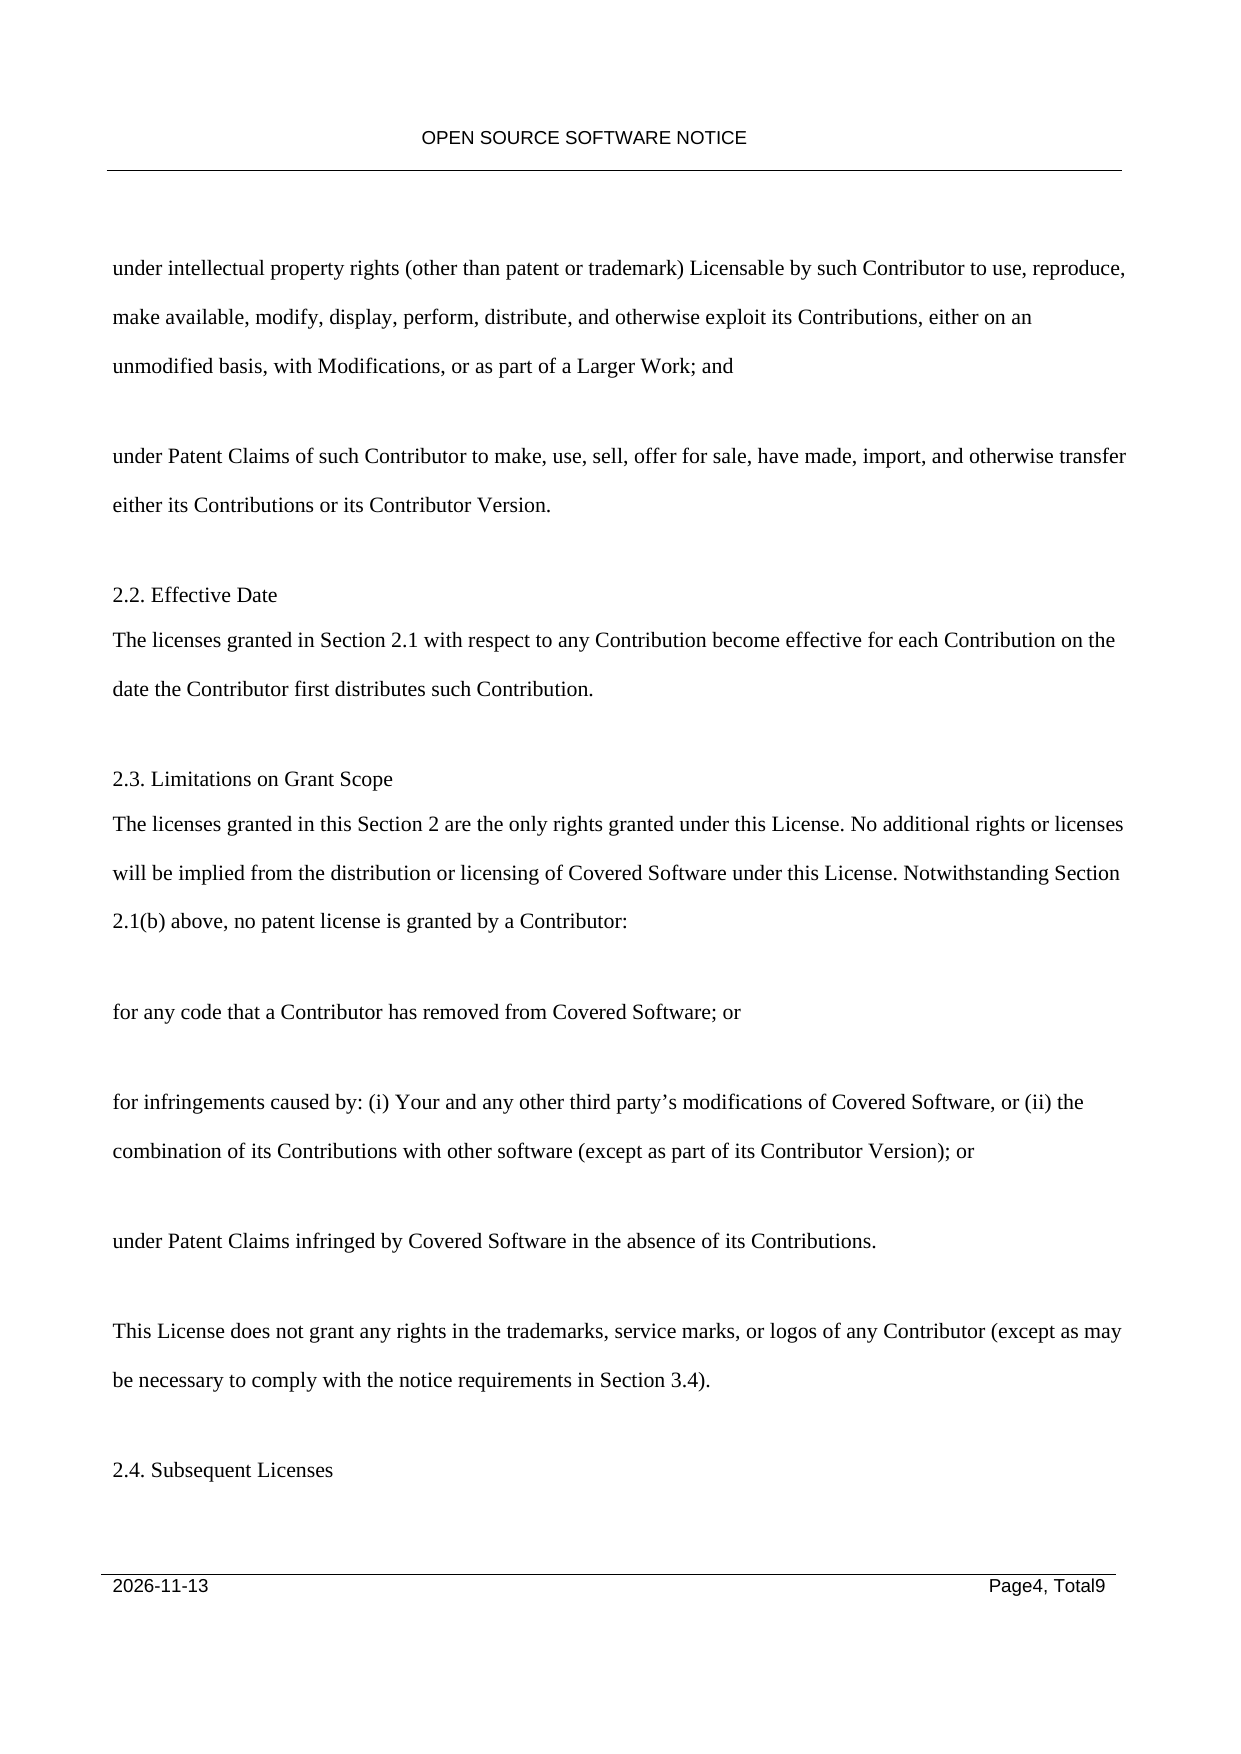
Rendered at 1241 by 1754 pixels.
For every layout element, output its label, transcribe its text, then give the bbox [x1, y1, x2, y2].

text 2.3. Limitations on Grant Scope [112, 762, 1128, 795]
text The licenses granted in Section 2.1 with respect to any Contribution become effective for each Contribution on the date the Contributor first distributes such Contribution. [112, 623, 1128, 704]
text under intellectual property rights (other than patent or trademark) Licensable by such Contributor to use, reproduce, make available, modify, display, perform, distribute, and otherwise exploit its Contributions, either on an unmodified basis, with Modifications, or as part of a Larger Work; and [112, 251, 1128, 381]
text for any code that a Contributor has removed from Covered Software; or [112, 995, 1128, 1027]
text 2.4. Subsequent Licenses [112, 1453, 1128, 1486]
text This License does not grant any rights in the trademarks, service marks, or logos of any Contributor (except as may be necessary to comply with the notice requirements in Section 3.4). [112, 1314, 1128, 1396]
text The licenses granted in this Section 2 are the only rights granted under this License. No additional rights or licenses will be implied from the distribution or licensing of Covered Software under this License. Notwithstanding Section 2.1(b) above, no patent license is granted by a Contributor: [112, 807, 1128, 937]
text under Patent Claims of such Contributor to make, use, sell, offer for sale, have made, import, and otherwise transfer either its Contributions or its Contributor Version. [112, 439, 1128, 520]
text 2.2. Effective Date [112, 578, 1128, 611]
text under Patent Claims infringed by Covered Software in the absence of its Contributions. [112, 1224, 1128, 1257]
text for infringements caused by: (i) Your and any other third party’s modifications of Covered Software, or (ii) the combination of its Contributions with other software (except as part of its Contributor Version); or [112, 1085, 1128, 1166]
